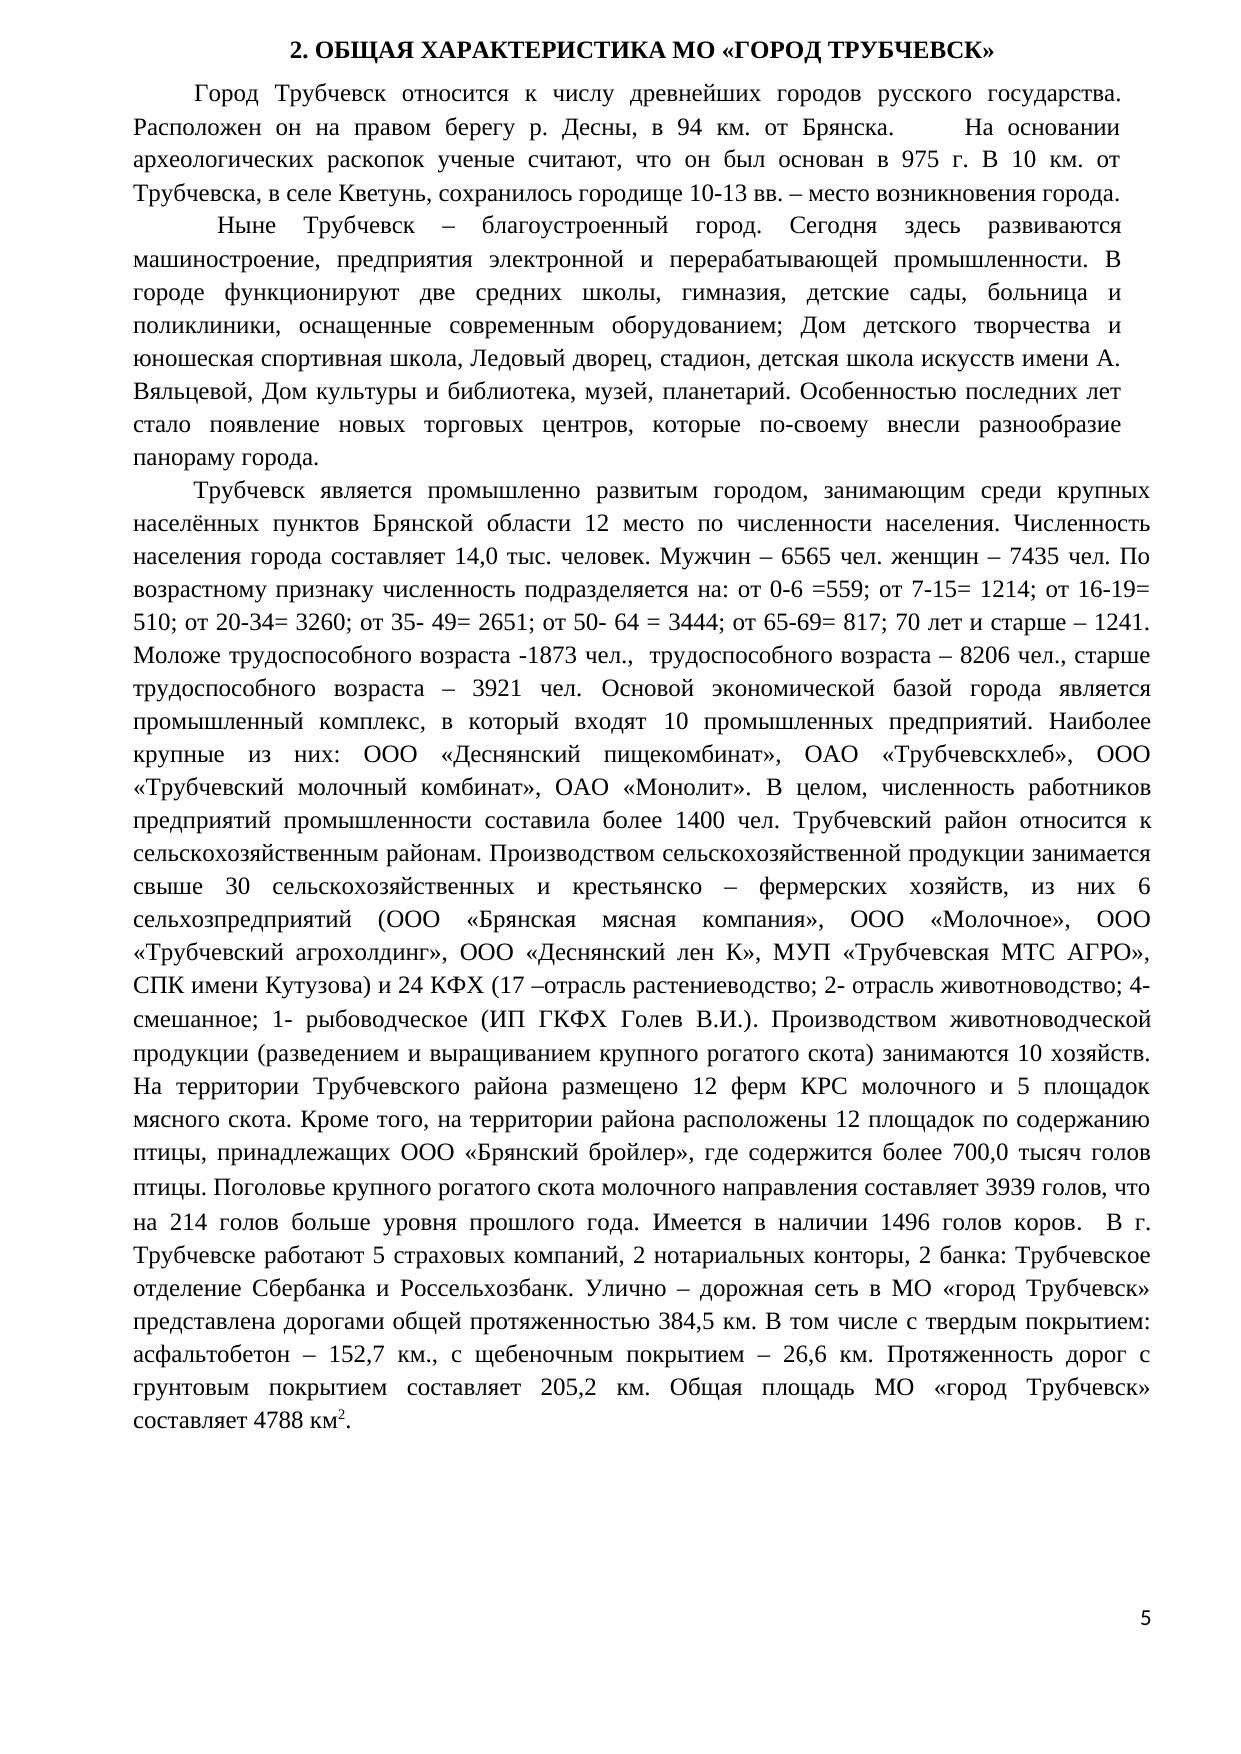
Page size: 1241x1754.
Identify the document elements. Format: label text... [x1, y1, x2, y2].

text Город Трубчевск относится к числу древнейших городов русского государства. Расположен он на правом берегу р. Десны, в 94 км. от Брянска. На основании археологических раскопок ученые считают, что он был основан в 975 г. В 10 км. от Трубчевска, в селе Кветунь, сохранилось городище 10-13 вв. – место возникновения города. [133, 78, 1122, 206]
text Трубчевск является промышленно развитым городом, занимающим среди крупных населённых пунктов Брянской области 12 место по численности населения. Численность населения города составляет 14,0 тыс. человек. Мужчин – 6565 чел. женщин – 7435 чел. По возрастному признаку численность подразделяется на: от 0-6 =559; от 7-15= 1214; от 16-19= 510; от 20-34= 3260; от 35- 49= 2651; от 50- 64 = 3444; от 65-69= 817; 70 лет и старше – 1241. Моложе трудоспособного возраста -1873 чел., трудоспособного возраста – 8206 чел., старше трудоспособного возраста – 3921 чел. Основой экономической базой города является промышленный комплекс, в который входят 10 промышленных предприятий. Наиболее крупные из них: ООО «Деснянский пищекомбинат», ОАО «Трубчевскхлеб», ООО «Трубчевский молочный комбинат», ОАО «Монолит». В целом, численность работников предприятий промышленности составила более 1400 чел. Трубчевский район относится к сельскохозяйственным районам. Производством сельскохозяйственной продукции занимается свыше 30 сельскохозяйственных и крестьянско – фермерских хозяйств, из них 6 сельхозпредприятий (ООО «Брянская мясная компания», ООО «Молочное», ООО «Трубчевский агрохолдинг», ООО «Деснянский лен К», МУП «Трубчевская МТС АГРО», СПК имени Кутузова) и 24 КФХ (17 –отрасль растениеводство; 2- отрасль животноводство; 4- смешанное; 1- рыбоводческое (ИП ГКФХ Голев В.И.). Производством животноводческой продукции (разведением и выращиванием крупного рогатого скота) занимаются 10 хозяйств. На территории Трубчевского района размещено 12 ферм КРС молочного и 5 площадок мясного скота. Кроме того, на территории района расположены 12 площадок по содержанию птицы, принадлежащих ООО «Брянский бройлер», где содержится более 700,0 тысяч голов птицы. Поголовье крупного рогатого скота молочного направления составляет 3939 голов, что на 214 голов больше уровня прошлого года. Имеется в наличии 1496 голов коров. В г. Трубчевске работают 5 страховых компаний, 2 нотариальных конторы, 2 банка: Трубчевское отделение Сбербанка и Россельхозбанк. Улично – дорожная сеть в МО «город Трубчевск» представлена дорогами общей протяженностью 384,5 км. В том числе с твердым покрытием: асфальтобетон – 152,7 км., с щебеночным покрытием – 26,6 км. Протяженность дорог с грунтовым покрытием составляет 205,2 км. Общая площадь МО «город Трубчевск» составляет 4788 км2. [133, 475, 1152, 1434]
text Ныне Трубчевск – благоустроенный город. Сегодня здесь развиваются машиностроение, предприятия электронной и перерабатывающей промышленности. В городе функционируют две средних школы, гимназия, детские сады, больница и поликлиники, оснащенные современным оборудованием; Дом детского творчества и юношеская спортивная школа, Ледовый дворец, стадион, детская школа искусств имени А. Вяльцевой, Дом культуры и библиотека, музей, планетарий. Особенностью последних лет стало появление новых торговых центров, которые по-своему внесли разнообразие панораму города. [133, 211, 1122, 471]
text 2. ОБЩАЯ ХАРАКТЕРИСТИКА МО «ГОРОД ТРУБЧЕВСК» [133, 35, 1122, 64]
